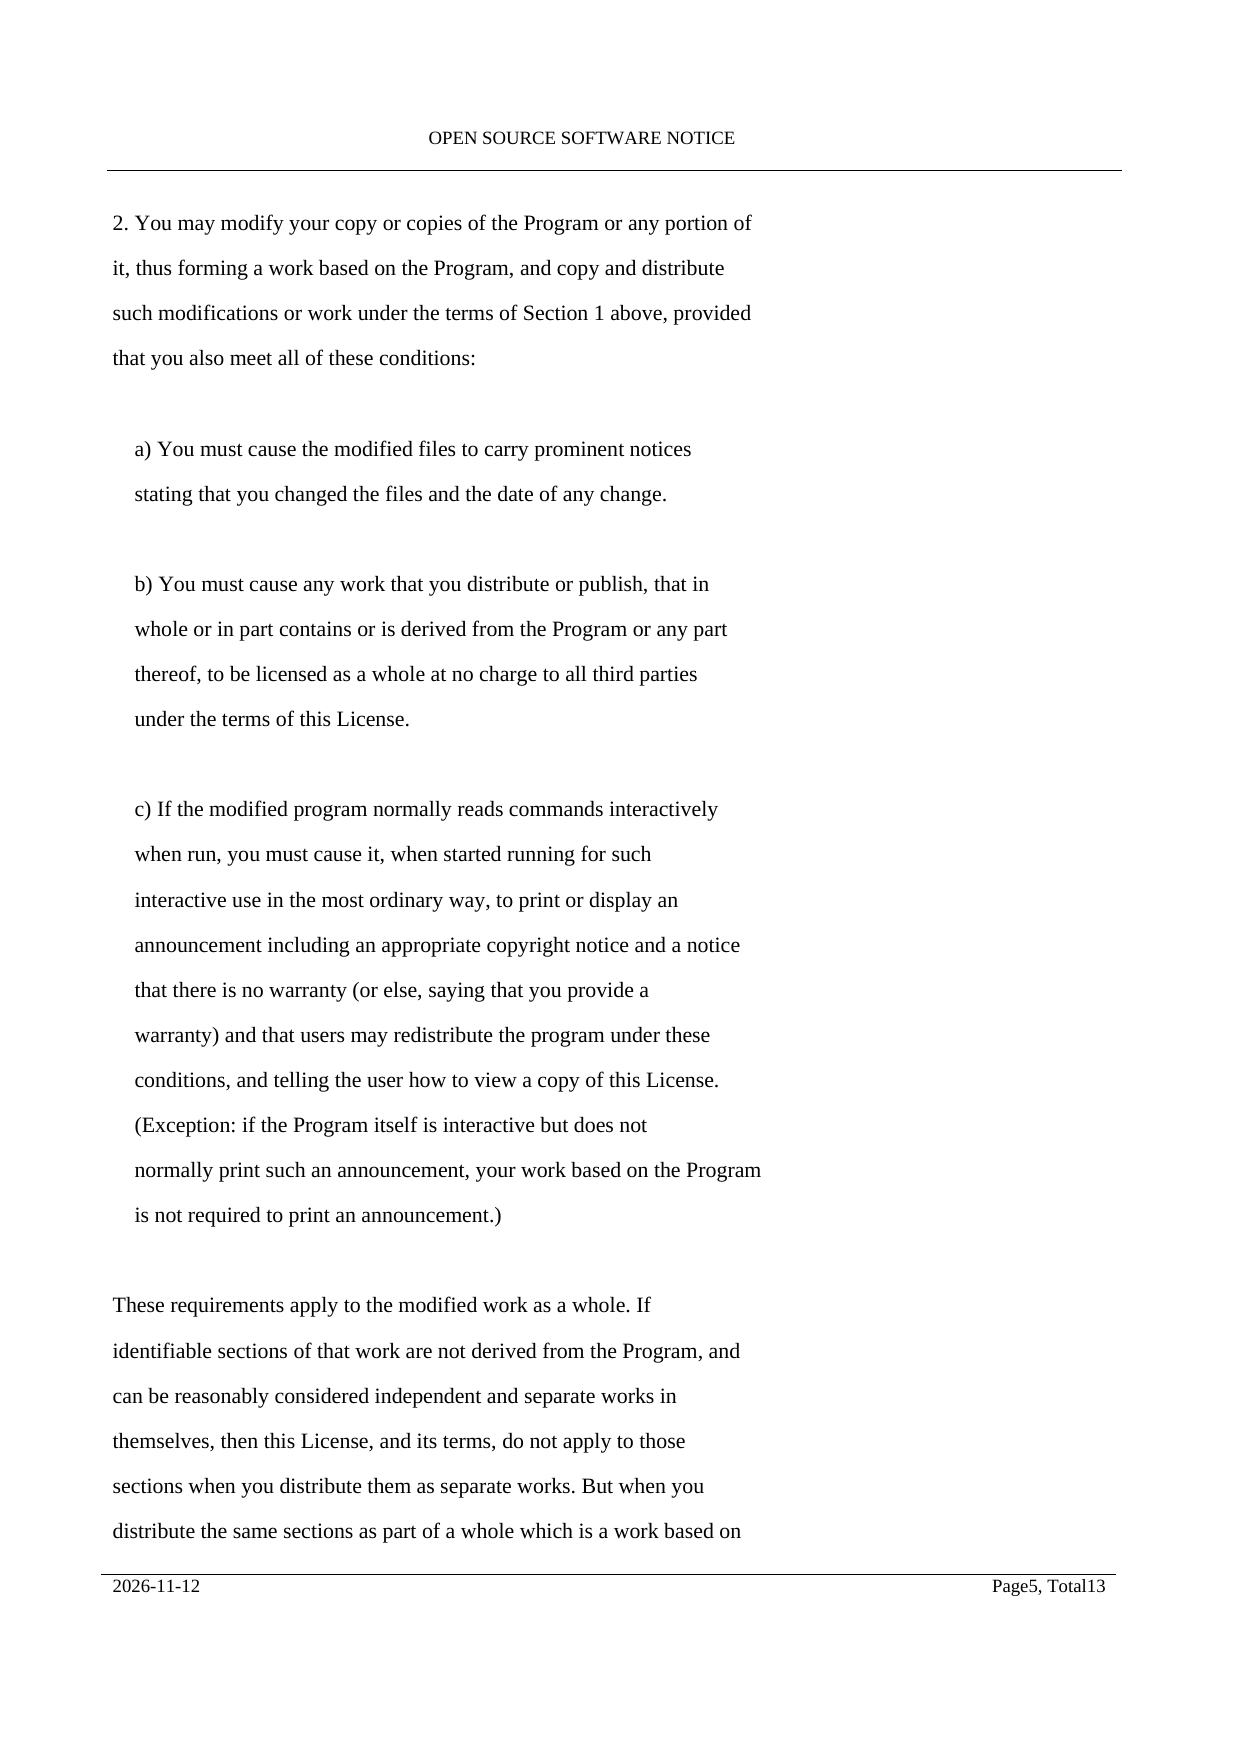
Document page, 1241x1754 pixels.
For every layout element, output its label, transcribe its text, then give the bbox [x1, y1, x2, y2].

text when run, you must cause it, when started running for such [112, 838, 1128, 870]
text can be reasonably considered independent and separate works in [112, 1379, 1128, 1412]
text themselves, then this License, and its terms, do not apply to those [112, 1424, 1128, 1457]
text warranty) and that users may redistribute the program under these [112, 1018, 1128, 1051]
text it, thus forming a work based on the Program, and copy and distribute [112, 251, 1128, 284]
text c) If the modified program normally reads commands interactively [112, 793, 1128, 825]
text distribute the same sections as part of a whole which is a work based on [112, 1514, 1128, 1547]
text 2. You may modify your copy or copies of the Program or any portion of [112, 206, 1128, 239]
text such modifications or work under the terms of Section 1 above, provided [112, 297, 1128, 329]
text (Exception: if the Program itself is interactive but does not [112, 1108, 1128, 1141]
text that you also meet all of these conditions: [112, 342, 1128, 374]
text announcement including an appropriate copyright notice and a notice [112, 928, 1128, 961]
text identifiable sections of that work are not derived from the Program, and [112, 1334, 1128, 1366]
text normally print such an announcement, your work based on the Program [112, 1153, 1128, 1186]
text under the terms of this License. [112, 702, 1128, 735]
text interactive use in the most ordinary way, to print or display an [112, 883, 1128, 915]
text thereof, to be licensed as a whole at no charge to all third parties [112, 657, 1128, 690]
text sections when you distribute them as separate works. But when you [112, 1469, 1128, 1502]
text b) You must cause any work that you distribute or publish, that in [112, 567, 1128, 600]
text stating that you changed the files and the date of any change. [112, 477, 1128, 509]
text whole or in part contains or is derived from the Program or any part [112, 612, 1128, 645]
text These requirements apply to the modified work as a whole. If [112, 1289, 1128, 1321]
text that there is no warranty (or else, saying that you provide a [112, 973, 1128, 1006]
text is not required to print an announcement.) [112, 1199, 1128, 1231]
text conditions, and telling the user how to view a copy of this License. [112, 1063, 1128, 1096]
text a) You must cause the modified files to carry prominent notices [112, 432, 1128, 464]
